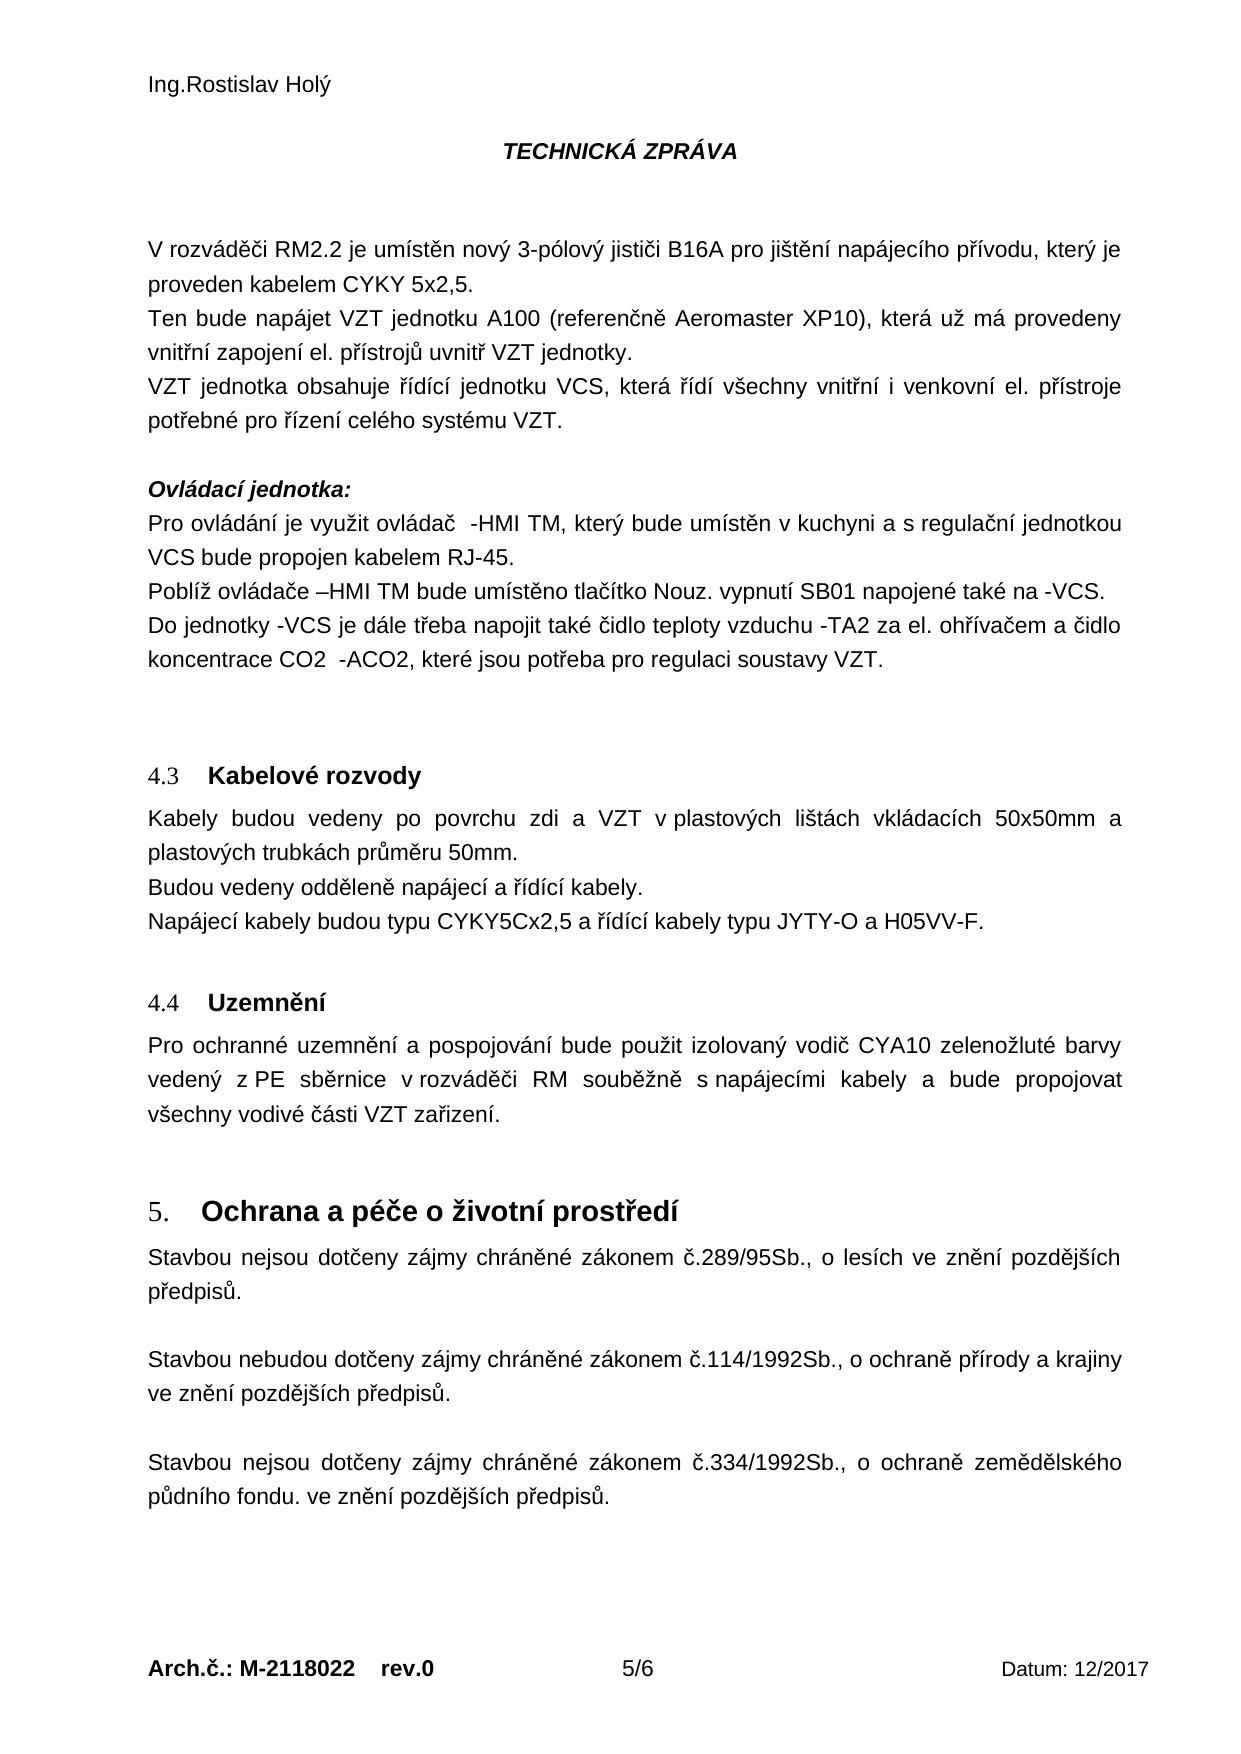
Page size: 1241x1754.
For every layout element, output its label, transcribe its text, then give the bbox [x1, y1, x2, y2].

text Budou vedeny odděleně napájecí a řídící kabely. [148, 873, 1122, 900]
text Stavbou nejsou dotčeny zájmy chráněné zákonem č.289/95Sb., o lesích ve znění pozdějších předpisů. [148, 1244, 1122, 1304]
text Napájecí kabely budou typu CYKY5Cx2,5 a řídící kabely typu JYTY-O a H05VV-F. [148, 908, 1122, 934]
text Pro ochranné uzemnění a pospojování bude použit izolovaný vodič CYA10 zelenožluté barvy vedený z PE sběrnice v rozváděči RM souběžně s napájecími kabely a bude propojovat všechny vodivé části VZT zařizení. [148, 1032, 1122, 1127]
text Ten bude napájet VZT jednotku A100 (referenčně Aeromaster XP10), která už má provedeny vnitřní zapojení el. přístrojů uvnitř VZT jednotky. [148, 305, 1122, 365]
text Kabely budou vedeny po povrchu zdi a VZT v plastových lištách vkládacích 50x50mm a plastových trubkách průměru 50mm. [148, 805, 1122, 866]
subtitle Uzemnění [148, 988, 1122, 1017]
text V rozváděči RM2.2 je umístěn nový 3-pólový jističi B16A pro jištění napájecího přívodu, který je proveden kabelem CYKY 5x2,5. [148, 236, 1122, 297]
subtitle Ochrana a péče o životní prostředí [148, 1194, 1122, 1227]
text Pro ovládání je využit ovládač -HMI TM, který bude umístěn v kuchyni a s regulační jednotkou VCS bude propojen kabelem RJ-45. [148, 510, 1122, 570]
text Stavbou nebudou dotčeny zájmy chráněné zákonem č.114/1992Sb., o ochraně přírody a krajiny ve znění pozdějších předpisů. [148, 1346, 1122, 1407]
text Poblíž ovládače –HMI TM bude umístěno tlačítko Nouz. vypnutí SB01 napojené také na -VCS. [148, 578, 1122, 604]
text Do jednotky -VCS je dále třeba napojit také čidlo teploty vzduchu -TA2 za el. ohřívačem a čidlo koncentrace CO2 -ACO2, které jsou potřeba pro regulaci soustavy VZT. [148, 612, 1122, 673]
subtitle Kabelové rozvody [148, 761, 1122, 790]
text Stavbou nejsou dotčeny zájmy chráněné zákonem č.334/1992Sb., o ochraně zemědělského půdního fondu. ve znění pozdějších předpisů. [148, 1449, 1122, 1509]
text Ovládací jednotka: [148, 476, 1122, 502]
text VZT jednotka obsahuje řídící jednotku VCS, která řídí všechny vnitřní i venkovní el. přístroje potřebné pro řízení celého systému VZT. [148, 373, 1122, 433]
